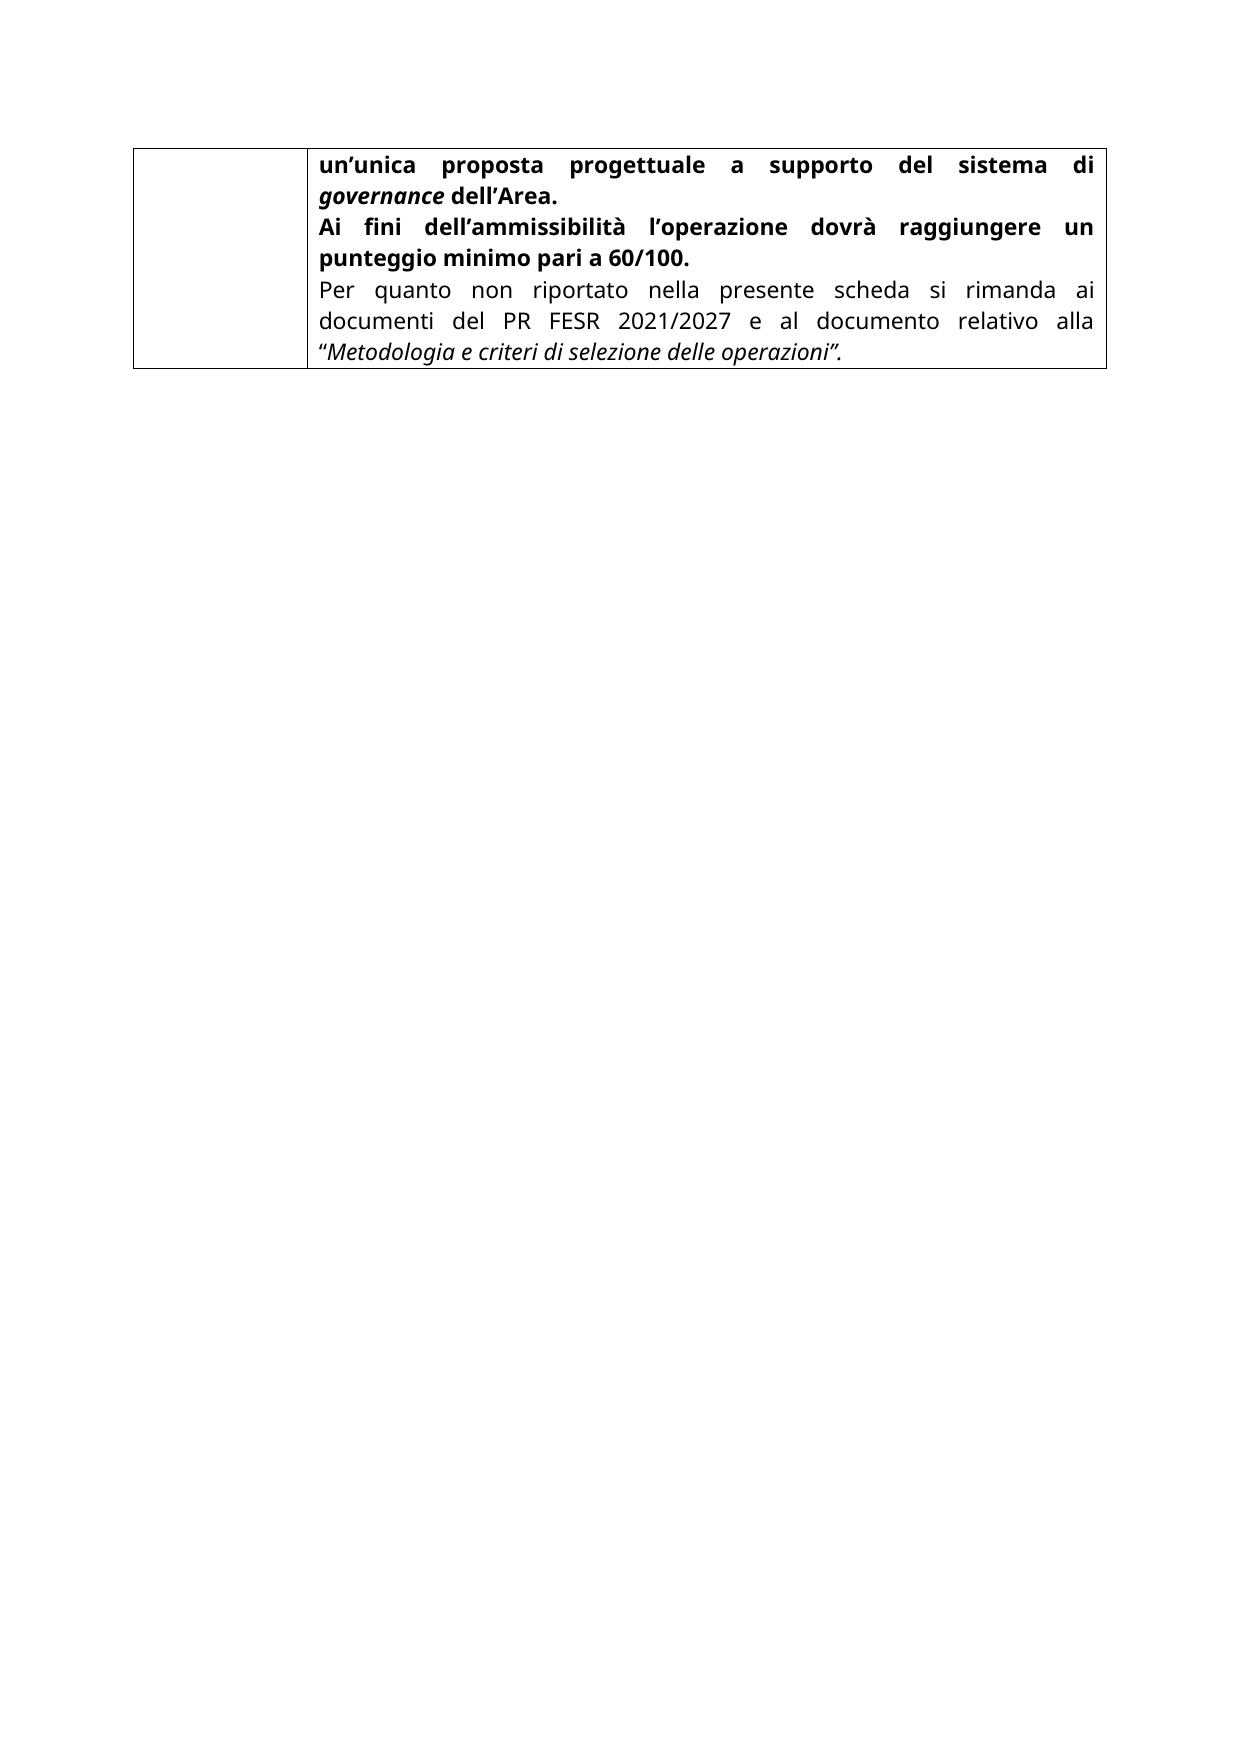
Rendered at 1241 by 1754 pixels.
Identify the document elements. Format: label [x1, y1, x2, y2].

table_cell [134, 149, 307, 367]
table_cell [308, 149, 1106, 367]
